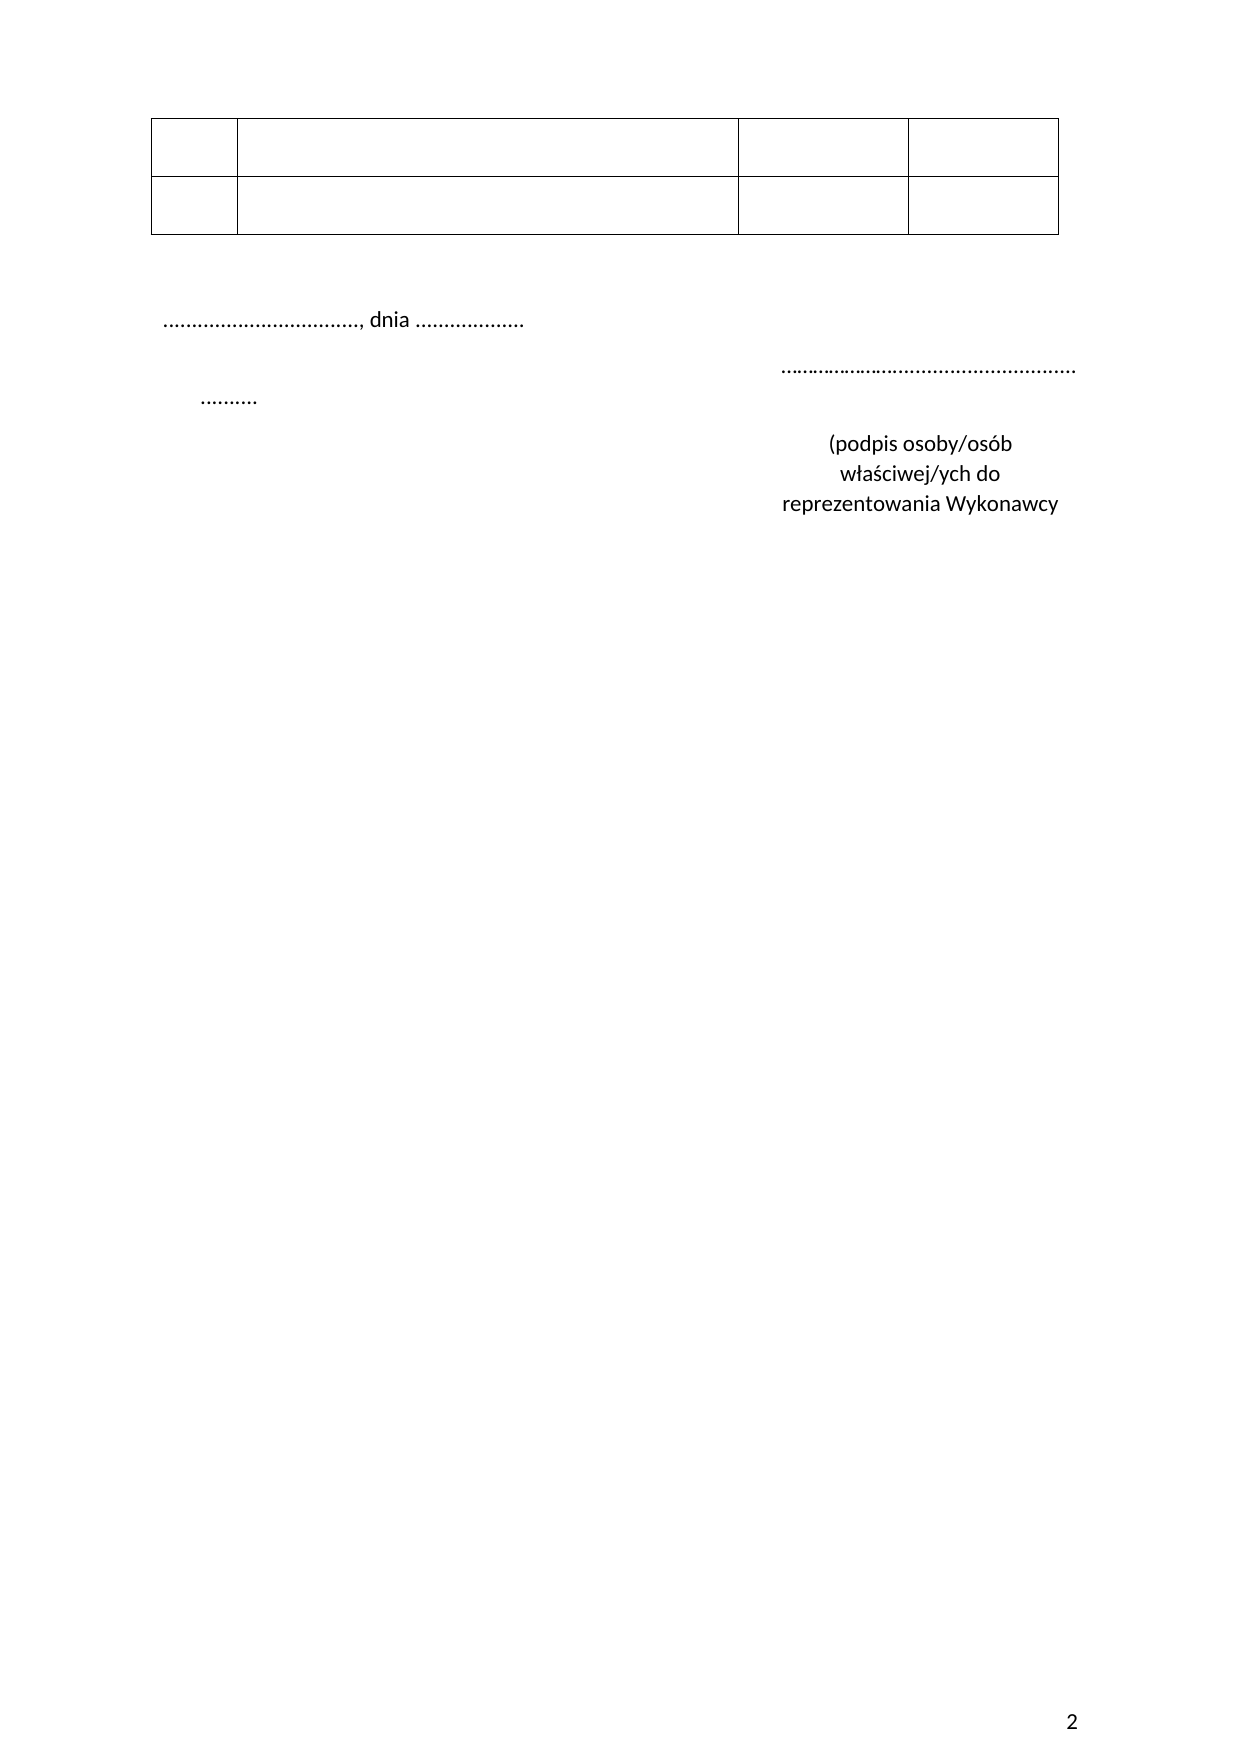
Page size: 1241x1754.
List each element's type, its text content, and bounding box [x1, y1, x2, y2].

table_cell [152, 177, 237, 233]
table_cell [152, 119, 237, 176]
table_cell [238, 177, 738, 233]
text .................................., dnia ................... [162, 305, 1078, 333]
text ………………….......................................... [200, 352, 1078, 410]
table_cell [909, 119, 1058, 176]
table_cell [909, 177, 1058, 233]
text (podpis osoby/osób właściwej/ych do reprezentowania Wykonawcy [762, 429, 1078, 517]
table_cell [739, 119, 908, 176]
table_cell [739, 177, 908, 233]
table_cell [238, 119, 738, 176]
